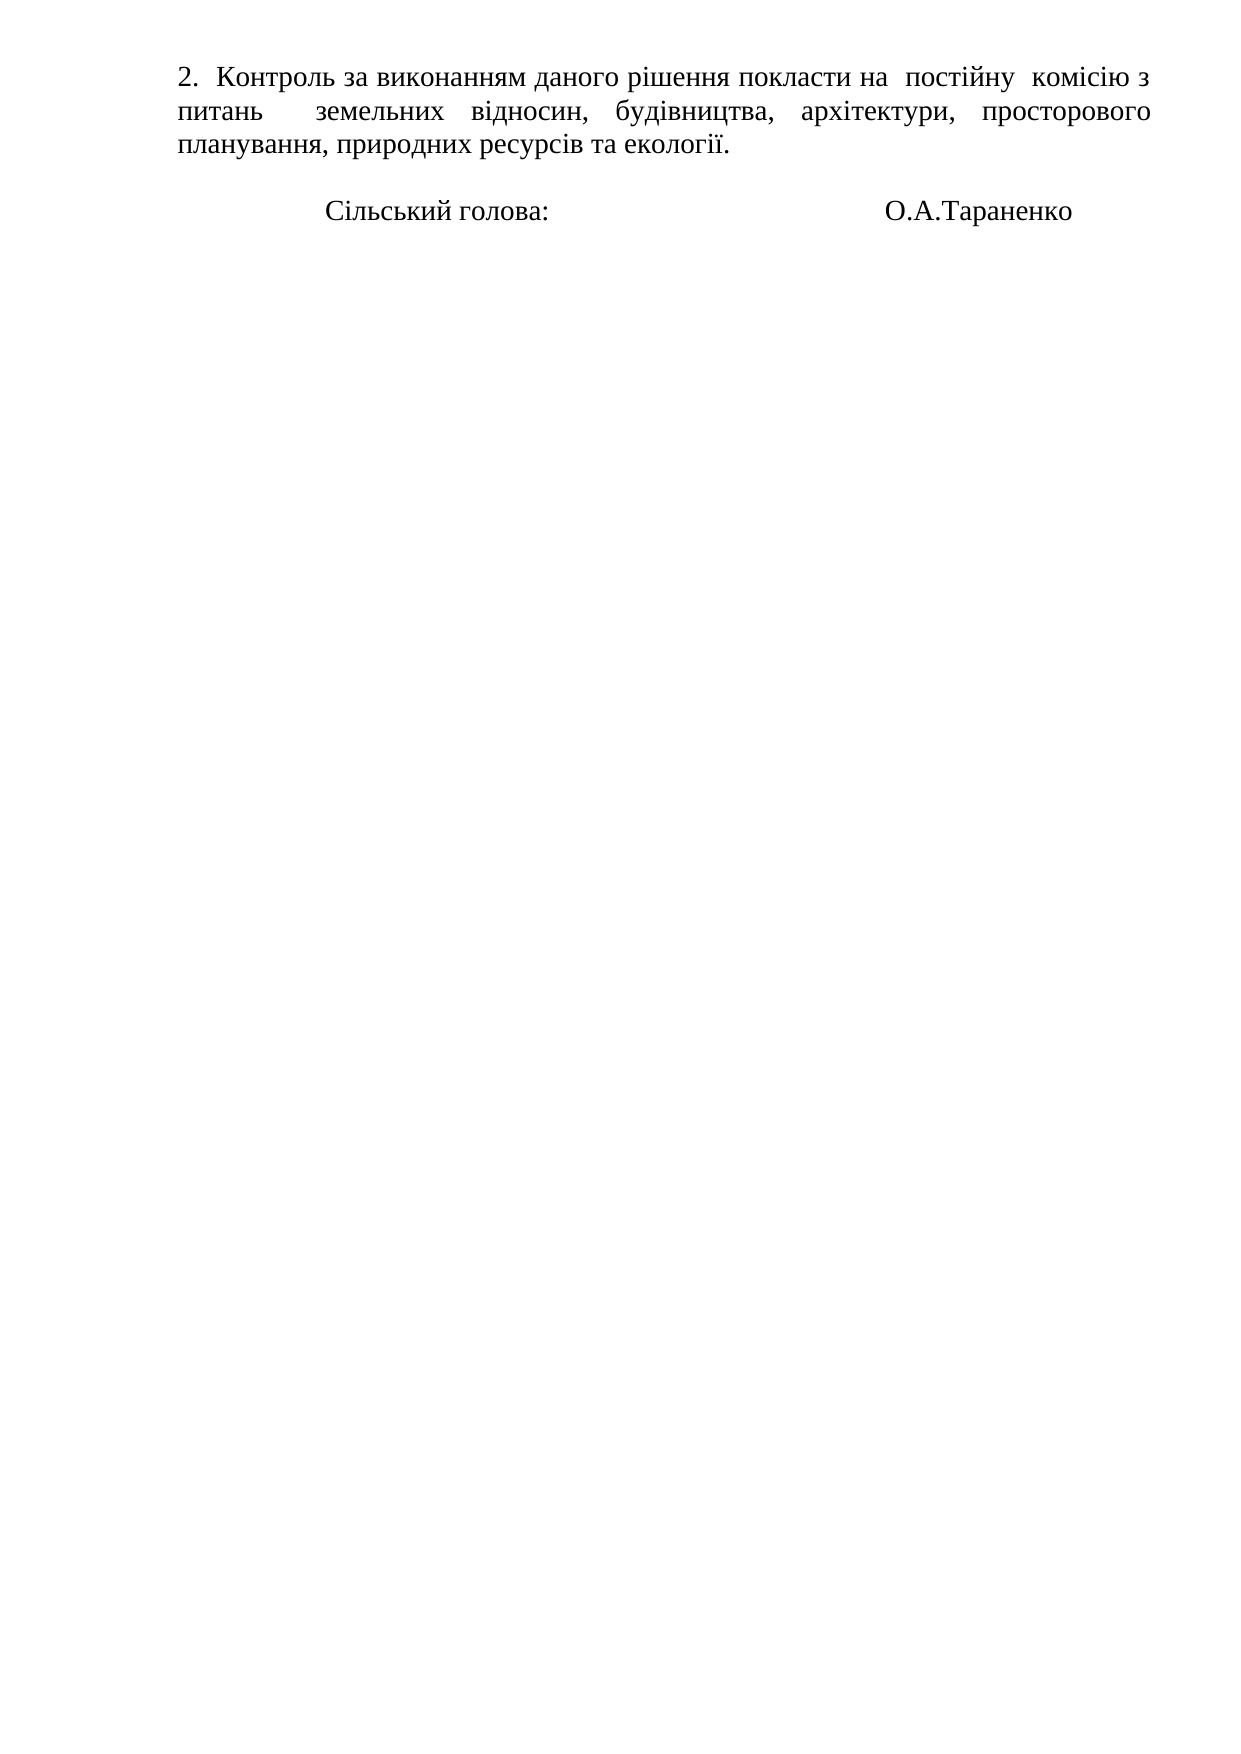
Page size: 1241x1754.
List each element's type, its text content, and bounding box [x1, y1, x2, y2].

text Сільський голова: О.А.Тараненко [177, 193, 1152, 227]
text 2. Контроль за виконанням даного рішення покласти на постійну комісію з питань земельних відносин, будівництва, архітектури, просторового планування, природних ресурсів та екології. [177, 59, 1152, 160]
